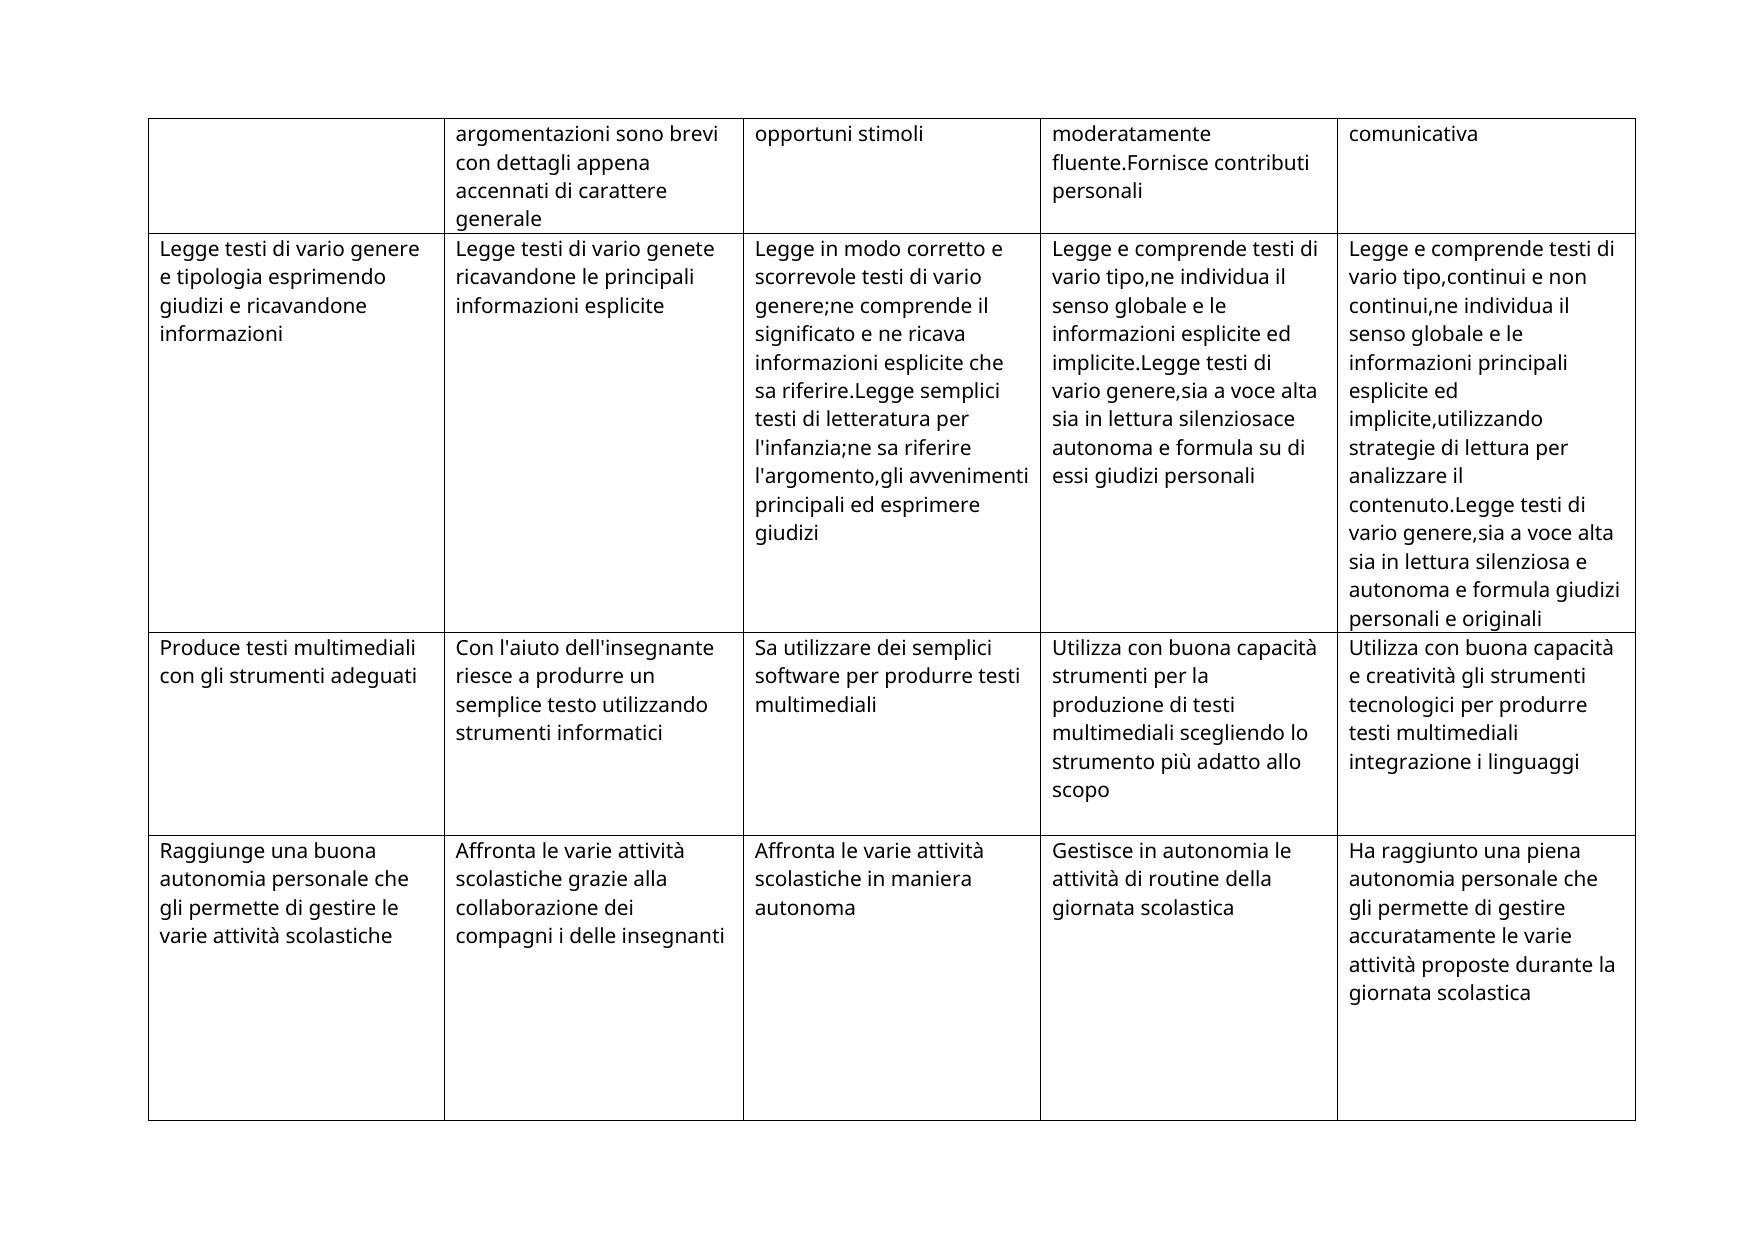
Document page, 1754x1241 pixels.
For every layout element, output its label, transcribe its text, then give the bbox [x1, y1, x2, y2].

table_cell Utilizza con buona capacità e creatività gli strumenti tecnologici per produrre testi multimediali integrazione i linguaggi [1338, 633, 1635, 835]
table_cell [1041, 836, 1337, 1120]
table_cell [149, 836, 444, 1120]
table_cell Sa utilizzare dei semplici software per produrre testi multimediali [744, 633, 1040, 835]
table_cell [149, 119, 444, 233]
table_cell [744, 836, 1040, 1120]
table_cell Produce testi multimediali con gli strumenti adeguati [149, 633, 444, 835]
table_cell Legge in modo corretto e scorrevole testi di vario genere;ne comprende il significato e ne ricava informazioni esplicite che sa riferire.Legge semplici testi di letteratura per l'infanzia;ne sa riferire l'argomento,gli avvenimenti principali ed esprimere giudizi [744, 234, 1040, 632]
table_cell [744, 119, 1040, 233]
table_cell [445, 119, 743, 233]
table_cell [1338, 119, 1635, 233]
table_cell Legge e comprende testi di vario tipo,continui e non continui,ne individua il senso globale e le informazioni principali esplicite ed implicite,utilizzando strategie di lettura per analizzare il contenuto.Legge testi di vario genere,sia a voce alta sia in lettura silenziosa e autonoma e formula giudizi personali e originali [1338, 234, 1635, 632]
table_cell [1041, 119, 1337, 233]
table_cell Legge testi di vario genete ricavandone le principali informazioni esplicite [445, 234, 743, 632]
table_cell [445, 836, 743, 1120]
table_cell Utilizza con buona capacità strumenti per la produzione di testi multimediali scegliendo lo strumento più adatto allo scopo [1041, 633, 1337, 835]
table_cell Legge e comprende testi di vario tipo,ne individua il senso globale e le informazioni esplicite ed implicite.Legge testi di vario genere,sia a voce alta sia in lettura silenziosace autonoma e formula su di essi giudizi personali [1041, 234, 1337, 632]
table_cell Legge testi di vario genere e tipologia esprimendo giudizi e ricavandone informazioni [149, 234, 444, 632]
table_cell Con l'aiuto dell'insegnante riesce a produrre un semplice testo utilizzando strumenti informatici [445, 633, 743, 835]
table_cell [1338, 836, 1635, 1120]
